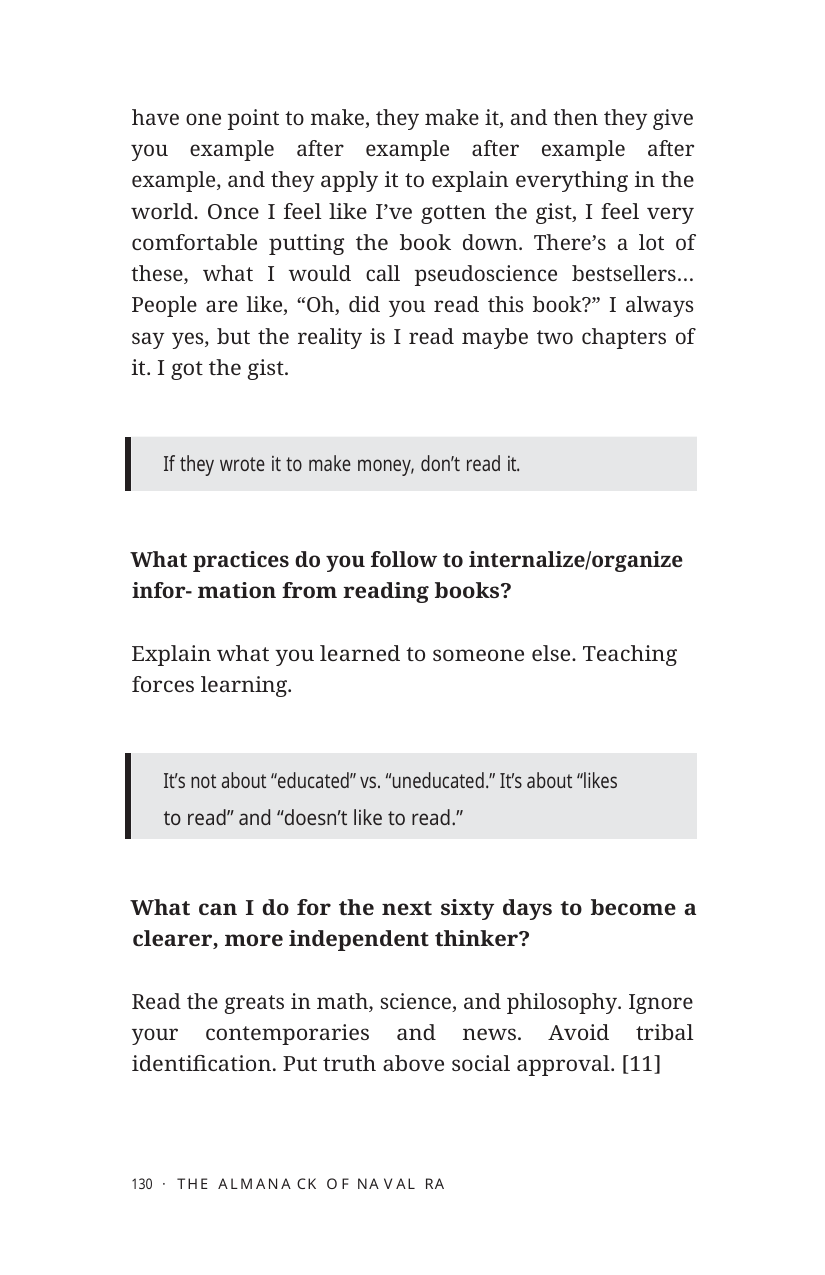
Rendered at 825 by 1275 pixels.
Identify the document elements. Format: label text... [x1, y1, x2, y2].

subtitle What practices do you follow to internalize/organize infor- mation from reading books? [130, 545, 712, 604]
subtitle What can I do for the next sixty days to become a clearer, more independent thinker? [130, 893, 698, 952]
text Explain what you learned to someone else. Teaching forces learning. [131, 639, 712, 698]
text have one point to make, they make it, and then they give you example after example after example after example, and they apply it to explain everything in the world. Once I feel like I’ve gotten the gist, I feel very comfortable putting the book down. There’s a lot of these, what I would call pseudoscience bestsellers…People are like, “Oh, did you read this book?” I always say yes, but the reality is I read maybe two chapters of it. I got the gist. [131, 103, 694, 382]
text Read the greats in math, science, and philosophy. Ignore your contemporaries and news. Avoid tribal identification. Put truth above social approval. [11] [131, 987, 694, 1078]
